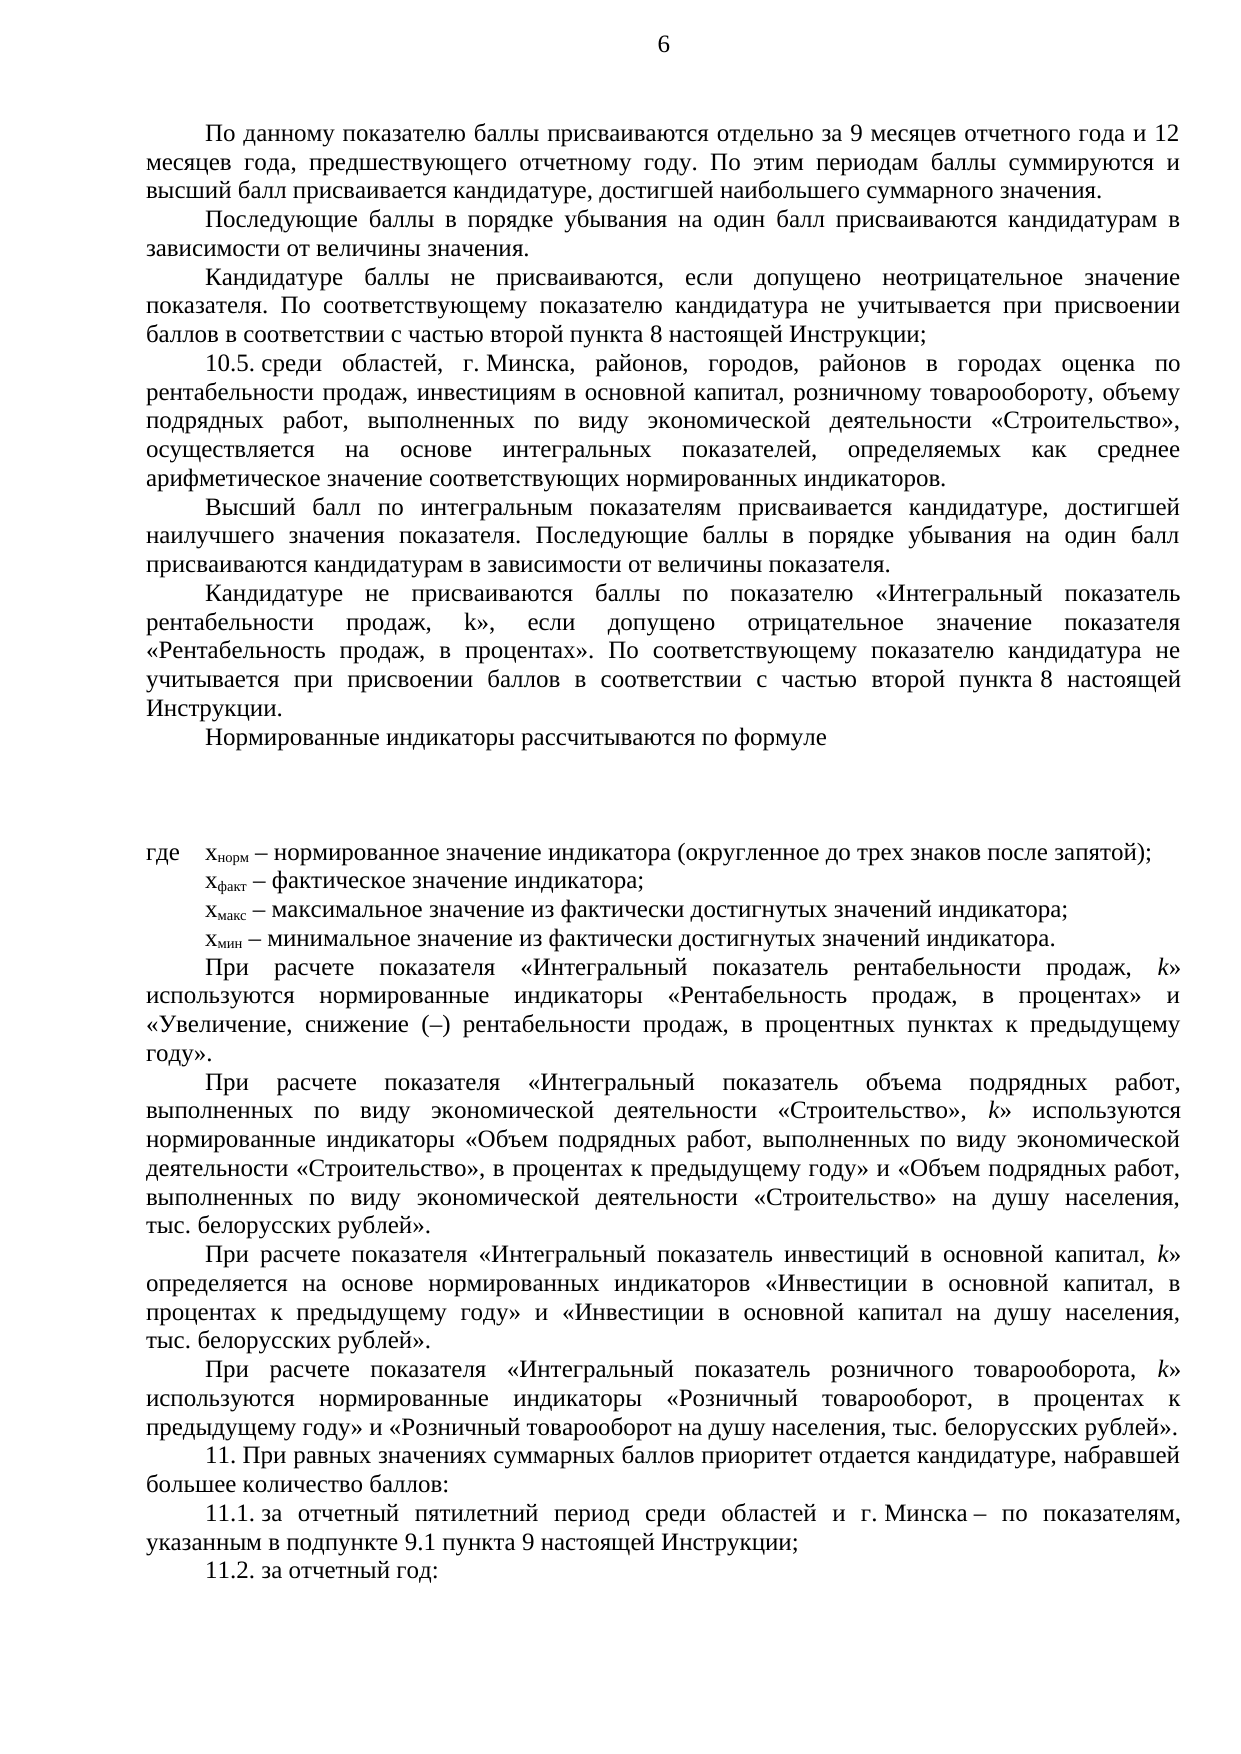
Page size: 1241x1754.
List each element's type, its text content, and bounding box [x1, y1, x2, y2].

text 11.1. за отчетный пятилетний период среди областей и г. Минска – по показателям, указанным в подпункте 9.1 пункта 9 настоящей Инструкции; [146, 1498, 1181, 1556]
text Высший балл по интегральным показателям присваивается кандидатуре, достигшей наилучшего значения показателя. Последующие баллы в порядке убывания на один балл присваиваются кандидатурам в зависимости от величины показателя. [146, 492, 1181, 578]
text При расчете показателя «Интегральный показатель объема подрядных работ, выполненных по виду экономической деятельности «Строительство», k» используются нормированные индикаторы «Объем подрядных работ, выполненных по виду экономической деятельности «Строительство», в процентах к предыдущему году» и «Объем подрядных работ, выполненных по виду экономической деятельности «Строительство» на душу населения, тыс. белорусских рублей». [146, 1067, 1181, 1239]
text Нормированные индикаторы рассчитываются по формуле [146, 722, 1181, 751]
text При расчете показателя «Интегральный показатель розничного товарооборота, k» используются нормированные индикаторы «Розничный товарооборот, в процентах к предыдущему году» и «Розничный товарооборот на душу населения, тыс. белорусских рублей». [146, 1354, 1181, 1441]
text Кандидатуре баллы не присваиваются, если допущено неотрицательное значение показателя. По соответствующему показателю кандидатура не учитывается при присвоении баллов в соответствии с частью второй пункта 8 настоящей Инструкции; [146, 262, 1181, 348]
text При расчете показателя «Интегральный показатель рентабельности продаж, k» используются нормированные индикаторы «Рентабельность продаж, в процентах» и «Увеличение, снижение (–) рентабельности продаж, в процентных пунктах к предыдущему году». [146, 952, 1181, 1067]
text Кандидатуре не присваиваются баллы по показателю «Интегральный показатель рентабельности продаж, k», если допущено отрицательное значение показателя «Рентабельность продаж, в процентах». По соответствующему показателю кандидатура не учитывается при присвоении баллов в соответствии с частью второй пункта 8 настоящей Инструкции. [146, 578, 1181, 722]
text 11. При равных значениях суммарных баллов приоритет отдается кандидатуре, набравшей большее количество баллов: [146, 1441, 1181, 1498]
text Последующие баллы в порядке убывания на один балл присваиваются кандидатурам в зависимости от величины значения. [146, 204, 1181, 262]
text xмакс – максимальное значение из фактически достигнутых значений индикатора; [146, 894, 1181, 923]
text 10.5. среди областей, г. Минска, районов, городов, районов в городах оценка по рентабельности продаж, инвестициям в основной капитал, розничному товарообороту, объему подрядных работ, выполненных по виду экономической деятельности «Строительство», осуществляется на основе интегральных показателей, определяемых как среднее арифметическое значение соответствующих нормированных индикаторов. [146, 348, 1181, 492]
text При расчете показателя «Интегральный показатель инвестиций в основной капитал, k» определяется на основе нормированных индикаторов «Инвестиции в основной капитал, в процентах к предыдущему году» и «Инвестиции в основной капитал на душу населения, тыс. белорусских рублей». [146, 1239, 1181, 1354]
text xфакт – фактическое значение индикатора; [146, 866, 1181, 894]
text xмин – минимальное значение из фактически достигнутых значений индикатора. [146, 923, 1181, 952]
text 11.2. за отчетный год: [146, 1556, 1181, 1584]
text По данному показателю баллы присваиваются отдельно за 9 месяцев отчетного года и 12 месяцев года, предшествующего отчетному году. По этим периодам баллы суммируются и высший балл присваивается кандидатуре, достигшей наибольшего суммарного значения. [146, 118, 1181, 204]
text где xнорм – нормированное значение индикатора (округленное до трех знаков после запятой); [146, 837, 1181, 866]
